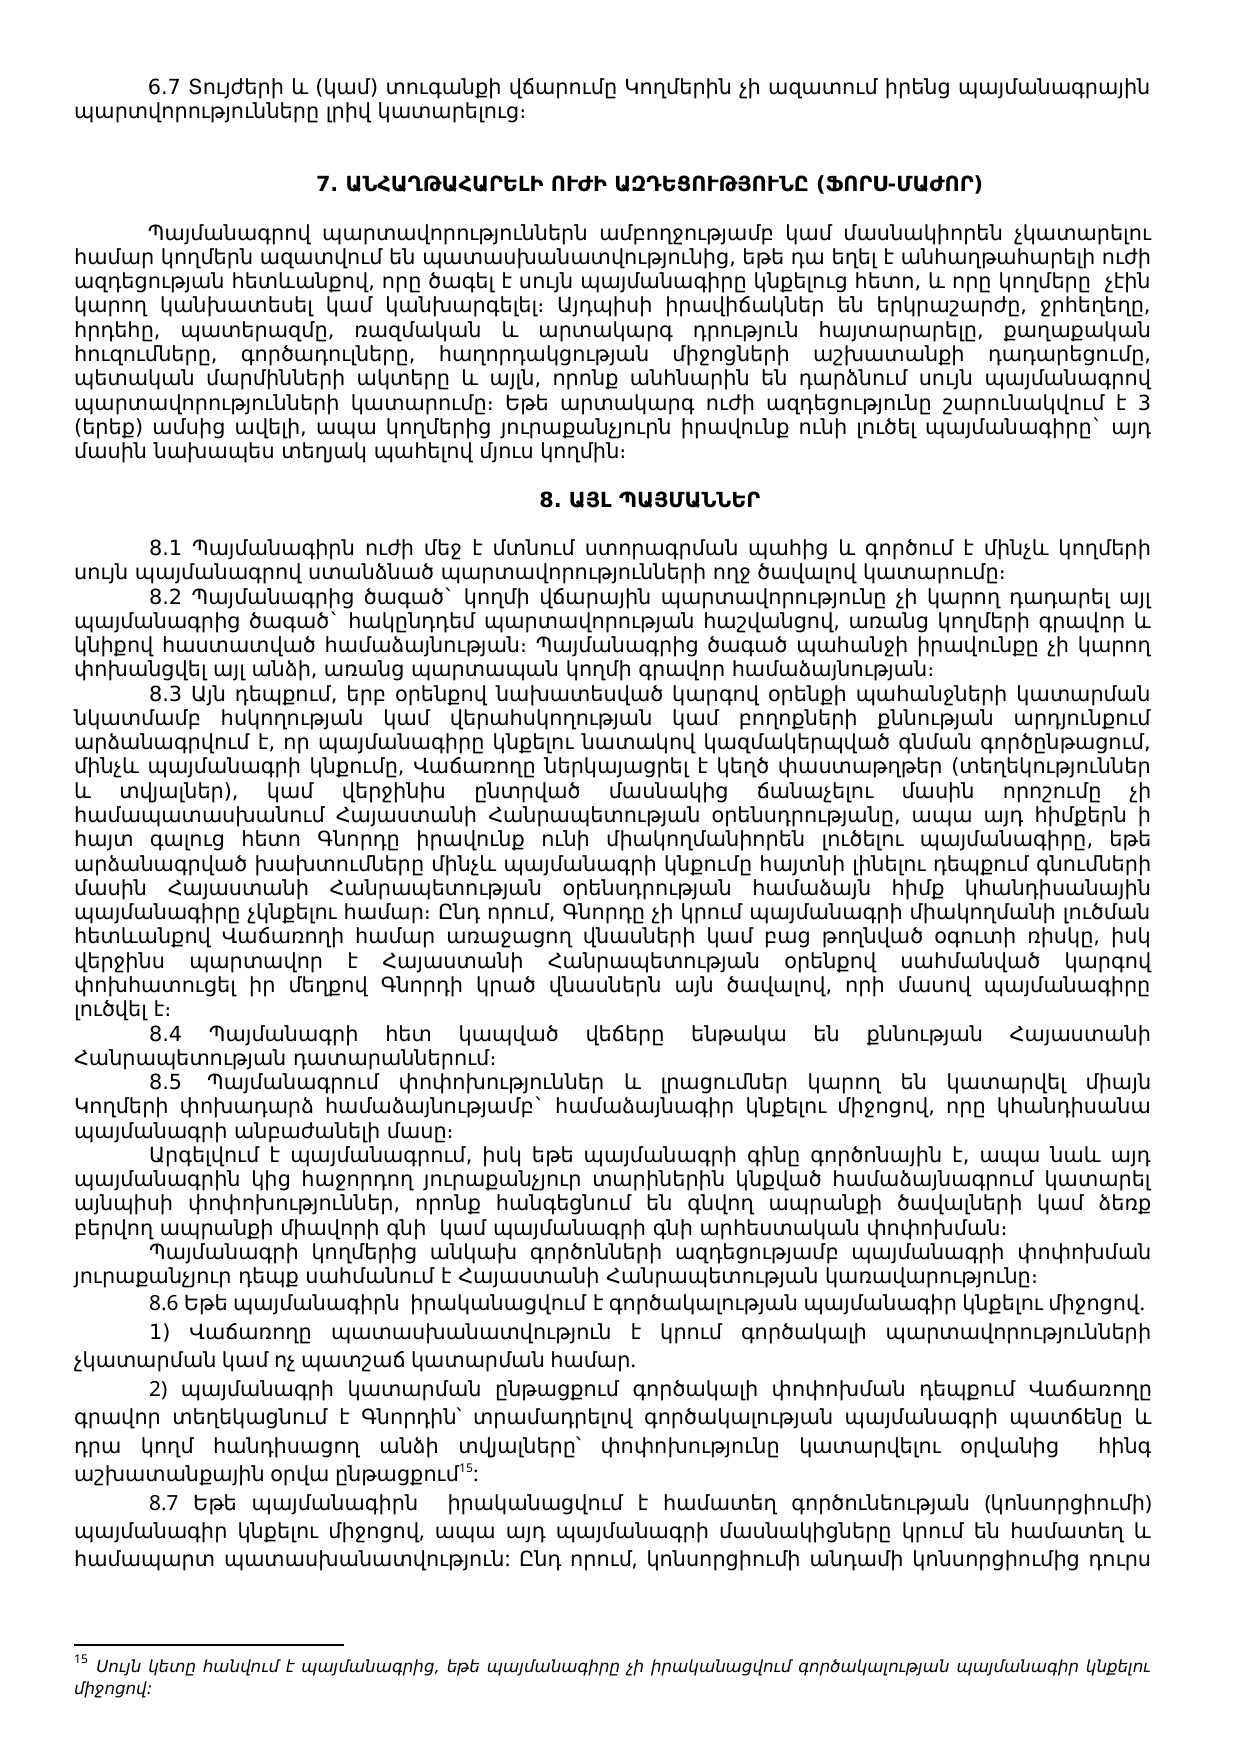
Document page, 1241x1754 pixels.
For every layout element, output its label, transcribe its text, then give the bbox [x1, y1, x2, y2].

text Պայմանագրով պարտավորություններն ամբողջությամբ կամ մասնակիորեն չկատարելու համար կողմերն ազատվում են պատասխանատվությունից, եթե դա եղել է անհաղթահարելի ուժի ազդեցության հետևանքով, որը ծագել է սույն պայմանագիրը կնքելուց հետո, և որը կողմերը չէին կարող կանխատեսել կամ կանխարգելել։ Այդպիսի իրավիճակներ են երկրաշարժը, ջրհեղեղը, հրդեհը, պատերազմը, ռազմական և արտակարգ դրություն հայտարարելը, քաղաքական հուզումները, գործադուլները, հաղորդակցության միջոցների աշխատանքի դադարեցումը, պետական մարմինների ակտերը և այլն, որոնք անհնարին են դարձնում սույն պայմանագրով պարտավորությունների կատարումը։ Եթե արտակարգ ուժի ազդեցությունը շարունակվում է 3 (երեք) ամսից ավելի, ապա կողմերից յուրաքանչյուրն իրավունք ունի լուծել պայմանագիրը` այդ մասին նախապես տեղյակ պահելով մյուս կողմին։ [74, 221, 1152, 463]
text 6.7 Տույժերի և (կամ) տուգանքի վճարումը Կողմերին չի ազատում իրենց պայմանագրային պարտվորությունները լրիվ կատարելուց։ [74, 75, 1152, 123]
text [74, 1488, 1152, 1573]
text 8.1 Պայմանագիրն ուժի մեջ է մտնում ստորագրման պահից և գործում է մինչև կողմերի սույն պայմանագրով ստանձնած պարտավորությունների ողջ ծավալով կատարումը։ [74, 536, 1152, 585]
text 8.6 Եթե պայմանագիրն իրականացվում է գործակալության պայմանագիր կնքելու միջոցով. [74, 1288, 1152, 1317]
text 7. ԱՆՀԱՂԹԱՀԱՐԵԼԻ ՈՒԺԻ ԱԶԴԵՑՈՒԹՅՈՒՆԸ (ՖՈՐՍ-ՄԱԺՈՐ) [74, 172, 1152, 196]
text Պայմանագրի կողմերից անկախ գործոնների ազդեցությամբ պայմանագրի փոփոխման յուրաքանչյուր դեպք սահմանում է Հայաստանի Հանրապետության կառավարությունը։ [74, 1240, 1152, 1288]
text 8.4 Պայմանագրի հետ կապված վեճերը ենթակա են քննության Հայաստանի Հանրապետության դատարաններում։ [74, 1022, 1152, 1070]
text 8.5 Պայմանագրում փոփոխություններ և լրացումներ կարող են կատարվել միայն Կողմերի փոխադարձ համաձայնությամբ` համաձայնագիր կնքելու միջոցով, որը կհանդիսանա պայմանագրի անբաժանելի մասը։ [74, 1070, 1152, 1143]
text 8. ԱՅԼ ՊԱՅՄԱՆՆԵՐ [74, 488, 1152, 512]
text 1) Վաճառողը պատասխանատվություն է կրում գործակալի պարտավորությունների չկատարման կամ ոչ պատշաճ կատարման համար. [74, 1317, 1152, 1374]
text 2) պայմանագրի կատարման ընթացքում գործակալի փոփոխման դեպքում Վաճառողը գրավոր տեղեկացնում է Գնորդին՝ տրամադրելով գործակալության պայմանագրի պատճենը և դրա կողմ հանդիսացող անձի տվյալները՝ փոփոխությունը կատարվելու օրվանից հինգ աշխատանքային օրվա ընթացքում: [74, 1374, 1152, 1488]
text 8.3 Այն դեպքում, երբ օրենքով նախատեսված կարգով օրենքի պահանջների կատարման նկատմամբ հսկողության կամ վերահսկողության կամ բողոքների քննության արդյունքում արձանագրվում է, որ պայմանագիրը կնքելու նատակով կազմակերպված գնման գործընթացում, մինչև պայմանագրի կնքումը, Վաճառողը ներկայացրել է կեղծ փաստաթղթեր (տեղեկություններ և տվյալներ), կամ վերջինիս ընտրված մասնակից ճանաչելու մասին որոշումը չի համապատասխանում Հայաստանի Հանրապետության օրենսդրությանը, ապա այդ հիմքերն ի հայտ գալուց հետո Գնորդը իրավունք ունի միակողմանիորեն լուծելու պայմանագիրը, եթե արձանագրված խախտումները մինչև պայմանագրի կնքումը հայտնի լինելու դեպքում գնումների մասին Հայաստանի Հանրապետության օրենսդրության համաձայն հիմք կհանդիսանային պայմանագիրը չկնքելու համար։ Ընդ որում, Գնորդը չի կրում պայմանագրի միակողմանի լուծման հետևանքով Վաճառողի համար առաջացող վնասների կամ բաց թողնված օգուտի ռիսկը, իսկ վերջինս պարտավոր է Հայաստանի Հանրապետության օրենքով սահմանված կարգով փոխհատուցել իր մեղքով Գնորդի կրած վնասներն այն ծավալով, որի մասով պայմանագիրը լուծվել է։ [74, 682, 1152, 1022]
text Արգելվում է պայմանագրում, իսկ եթե պայմանագրի գինը գործոնային է, ապա նաև այդ պայմանագրին կից հաջորդող յուրաքանչյուր տարիներին կնքված համաձայնագրում կատարել այնպիսի փոփոխություններ, որոնք հանգեցնում են գնվող ապրանքի ծավալների կամ ձեռք բերվող ապրանքի միավորի գնի կամ պայմանագրի գնի արհեստական փոփոխման։ [74, 1143, 1152, 1240]
text 8.2 Պայմանագրից ծագած` կողմի վճարային պարտավորությունը չի կարող դադարել այլ պայմանագրից ծագած` հակընդդեմ պարտավորության հաշվանցով, առանց կողմերի գրավոր և կնիքով հաստատված համաձայնության։ Պայմանագրից ծագած պահանջի իրավունքը չի կարող փոխանցվել այլ անձի, առանց պարտապան կողմի գրավոր համաձայնության։ [74, 585, 1152, 682]
